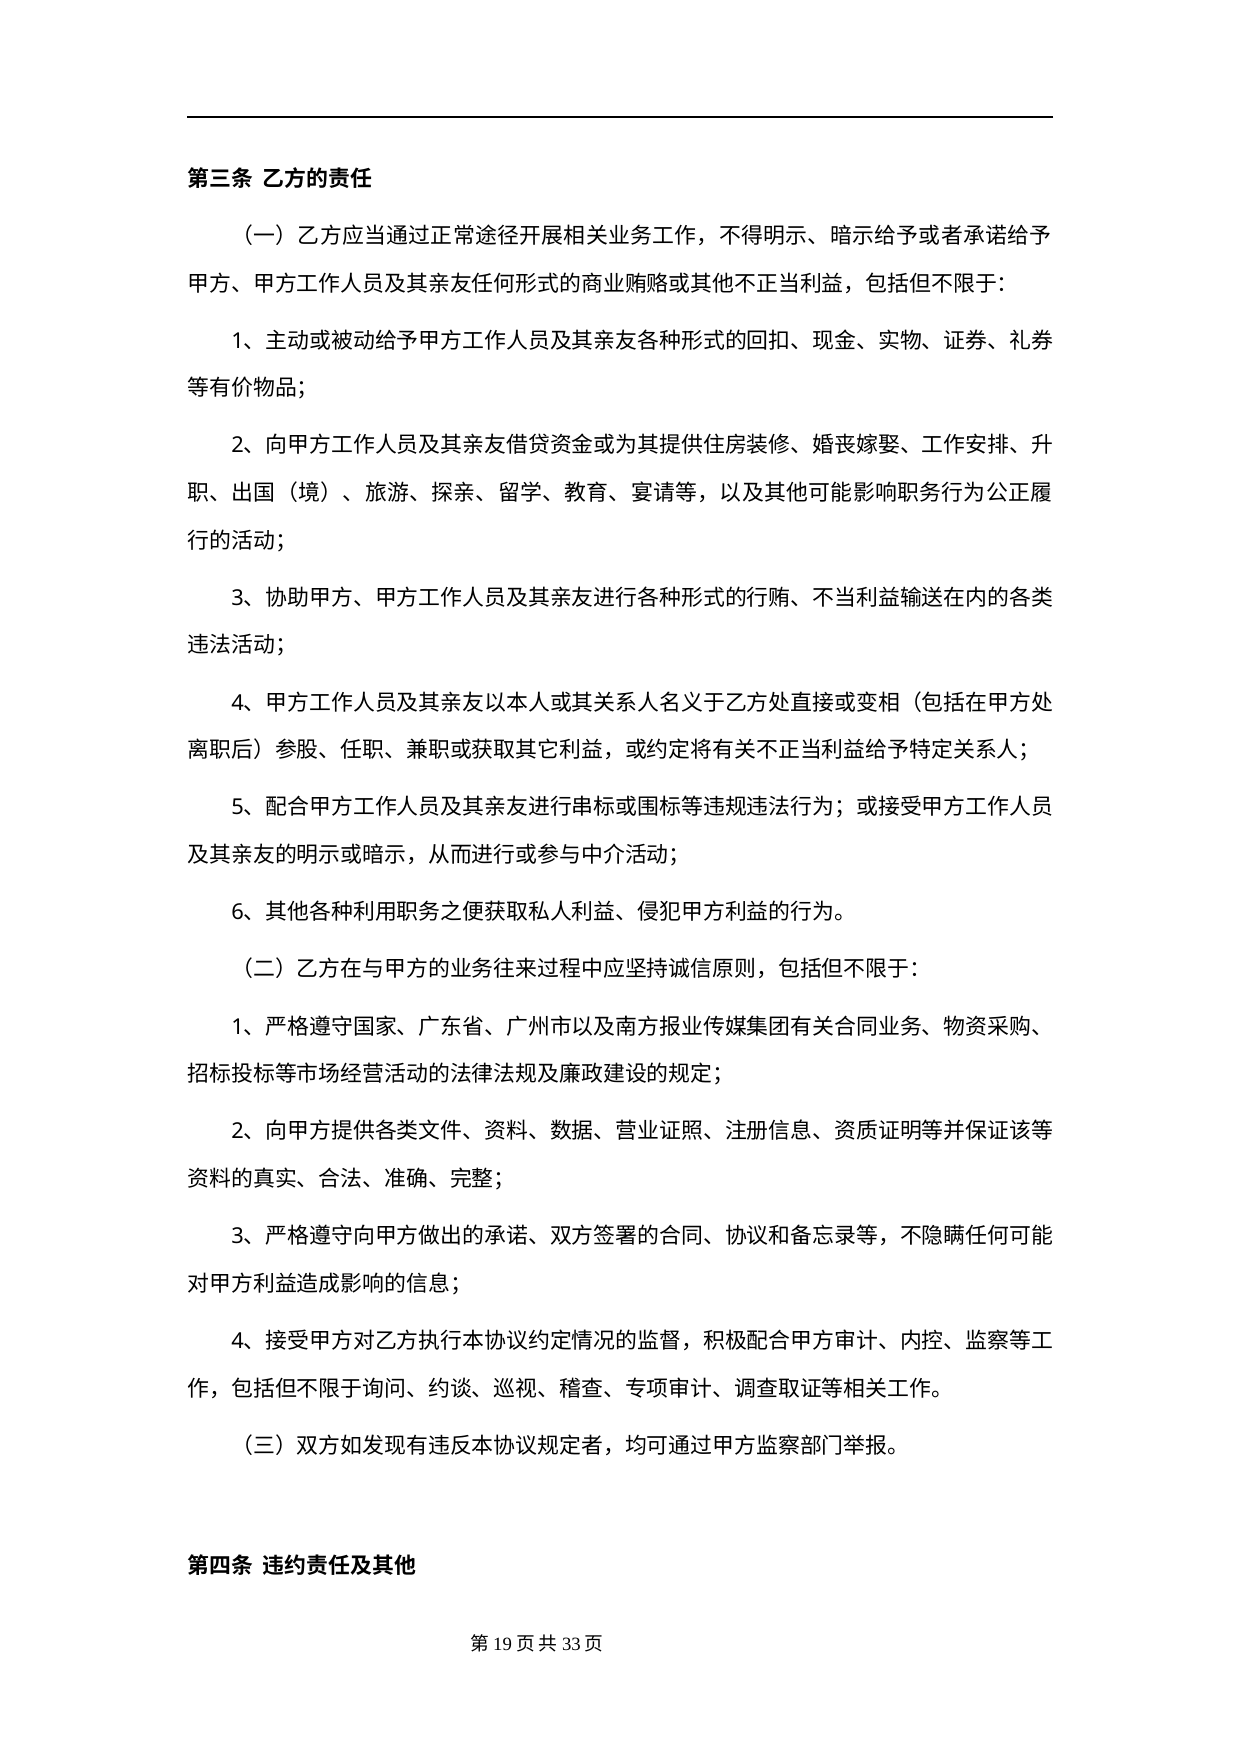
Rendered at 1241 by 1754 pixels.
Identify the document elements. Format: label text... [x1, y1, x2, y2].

text 2、向甲方工作人员及其亲友借贷资金或为其提供住房装修、婚丧嫁娶、工作安排、升职、出国（境）、旅游、探亲、留学、教育、宴请等，以及其他可能影响职务行为公正履行的活动； [187, 427, 1053, 554]
text 3、严格遵守向甲方做出的承诺、双方签署的合同、协议和备忘录等，不隐瞒任何可能对甲方利益造成影响的信息； [187, 1218, 1053, 1297]
text 第四条 违约责任及其他 [187, 1548, 1053, 1579]
text （三）双方如发现有违反本协议规定者，均可通过甲方监察部门举报。 [187, 1428, 1053, 1459]
text 第三条 乙方的责任 [187, 161, 1053, 192]
text 1、主动或被动给予甲方工作人员及其亲友各种形式的回扣、现金、实物、证券、礼券等有价物品； [187, 323, 1053, 402]
text 4、甲方工作人员及其亲友以本人或其关系人名义于乙方处直接或变相（包括在甲方处离职后）参股、任职、兼职或获取其它利益，或约定将有关不正当利益给予特定关系人； [187, 684, 1053, 764]
text 3、协助甲方、甲方工作人员及其亲友进行各种形式的行贿、不当利益输送在内的各类违法活动； [187, 580, 1053, 659]
text （一）乙方应当通过正常途径开展相关业务工作，不得明示、暗示给予或者承诺给予甲方、甲方工作人员及其亲友任何形式的商业贿赂或其他不正当利益，包括但不限于： [187, 218, 1053, 297]
text 2、向甲方提供各类文件、资料、数据、营业证照、注册信息、资质证明等并保证该等资料的真实、合法、准确、完整； [187, 1113, 1053, 1193]
text 6、其他各种利用职务之便获取私人利益、侵犯甲方利益的行为。 [187, 894, 1053, 926]
text 4、接受甲方对乙方执行本协议约定情况的监督，积极配合甲方审计、内控、监察等工作，包括但不限于询问、约谈、巡视、稽查、专项审计、调查取证等相关工作。 [187, 1323, 1053, 1402]
text 1、严格遵守国家、广东省、广州市以及南方报业传媒集团有关合同业务、物资采购、招标投标等市场经营活动的法律法规及廉政建设的规定； [187, 1009, 1053, 1088]
text （二）乙方在与甲方的业务往来过程中应坚持诚信原则，包括但不限于： [187, 951, 1053, 983]
text 5、配合甲方工作人员及其亲友进行串标或围标等违规违法行为；或接受甲方工作人员及其亲友的明示或暗示，从而进行或参与中介活动； [187, 789, 1053, 869]
